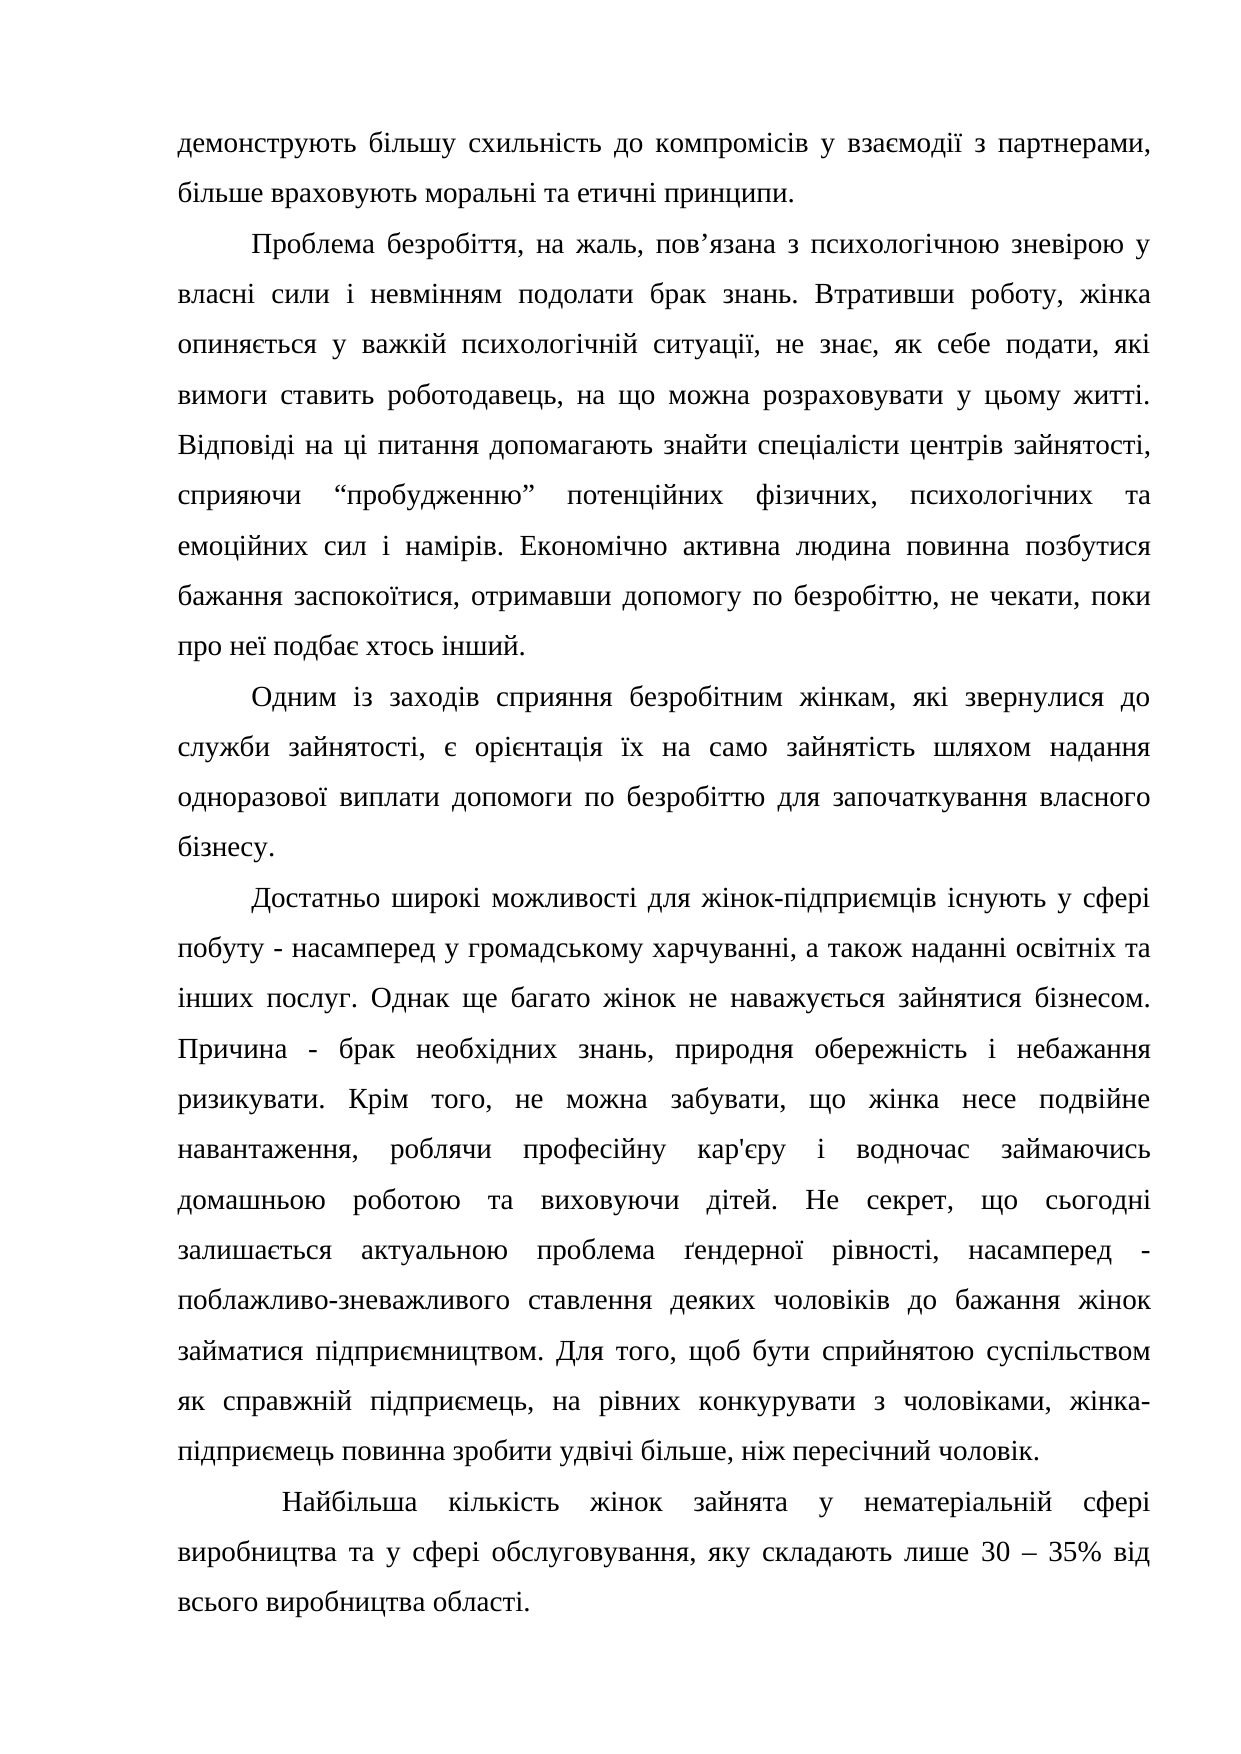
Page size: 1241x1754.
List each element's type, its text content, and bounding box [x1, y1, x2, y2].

text Проблема безробіття, на жаль, пов’язана з психологічною зневірою у власні сили і невмінням подолати брак знань. Втративши роботу, жінка опиняється у важкій психологічній ситуації, не знає, як себе подати, які вимоги ставить роботодавець, на що можна розраховувати у цьому житті. Відповіді на ці питання допомагають знайти спеціалісти центрів зайнятості, сприяючи “пробудженню” потенційних фізичних, психологічних та емоційних сил і намірів. Економічно активна людина повинна позбутися бажання заспокоїтися, отримавши допомогу по безробіттю, не чекати, поки про неї подбає хтось інший. [177, 226, 1152, 662]
text Найбільша кількість жінок зайнята у нематеріальній сфері виробництва та у сфері обслуговування, яку складають лише 30 – 35% від всього виробництва області. [177, 1484, 1152, 1618]
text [177, 125, 1152, 209]
text Достатньо широкі можливості для жінок-підприємців існують у сфері побуту - насамперед у громадському харчуванні, а також наданні освітніх та інших послуг. Однак ще багато жінок не наважується зайнятися бізнесом. Причина - брак необхідних знань, природня обережність і небажання ризикувати. Крім того, не можна забувати, що жінка несе подвійне навантаження, роблячи професійну кар'єру і водночас займаючись домашньою роботою та виховуючи дітей. Не секрет, що сьогодні залишається актуальною проблема ґендерної рівності, насамперед - поблажливо-зневажливого ставлення деяких чоловіків до бажання жінок займатися підприємництвом. Для того, щоб бути сприйнятою суспільством як справжній підприємець, на рівних конкурувати з чоловіками, жінка-підприємець повинна зробити удвічі більше, ніж пересічний чоловік. [177, 880, 1152, 1467]
text Одним із заходів сприяння безробітним жінкам, які звернулися до служби зайнятості, є орієнтація їх на само зайнятість шляхом надання одноразової виплати допомоги по безробіттю для започаткування власного бізнесу. [177, 679, 1152, 863]
